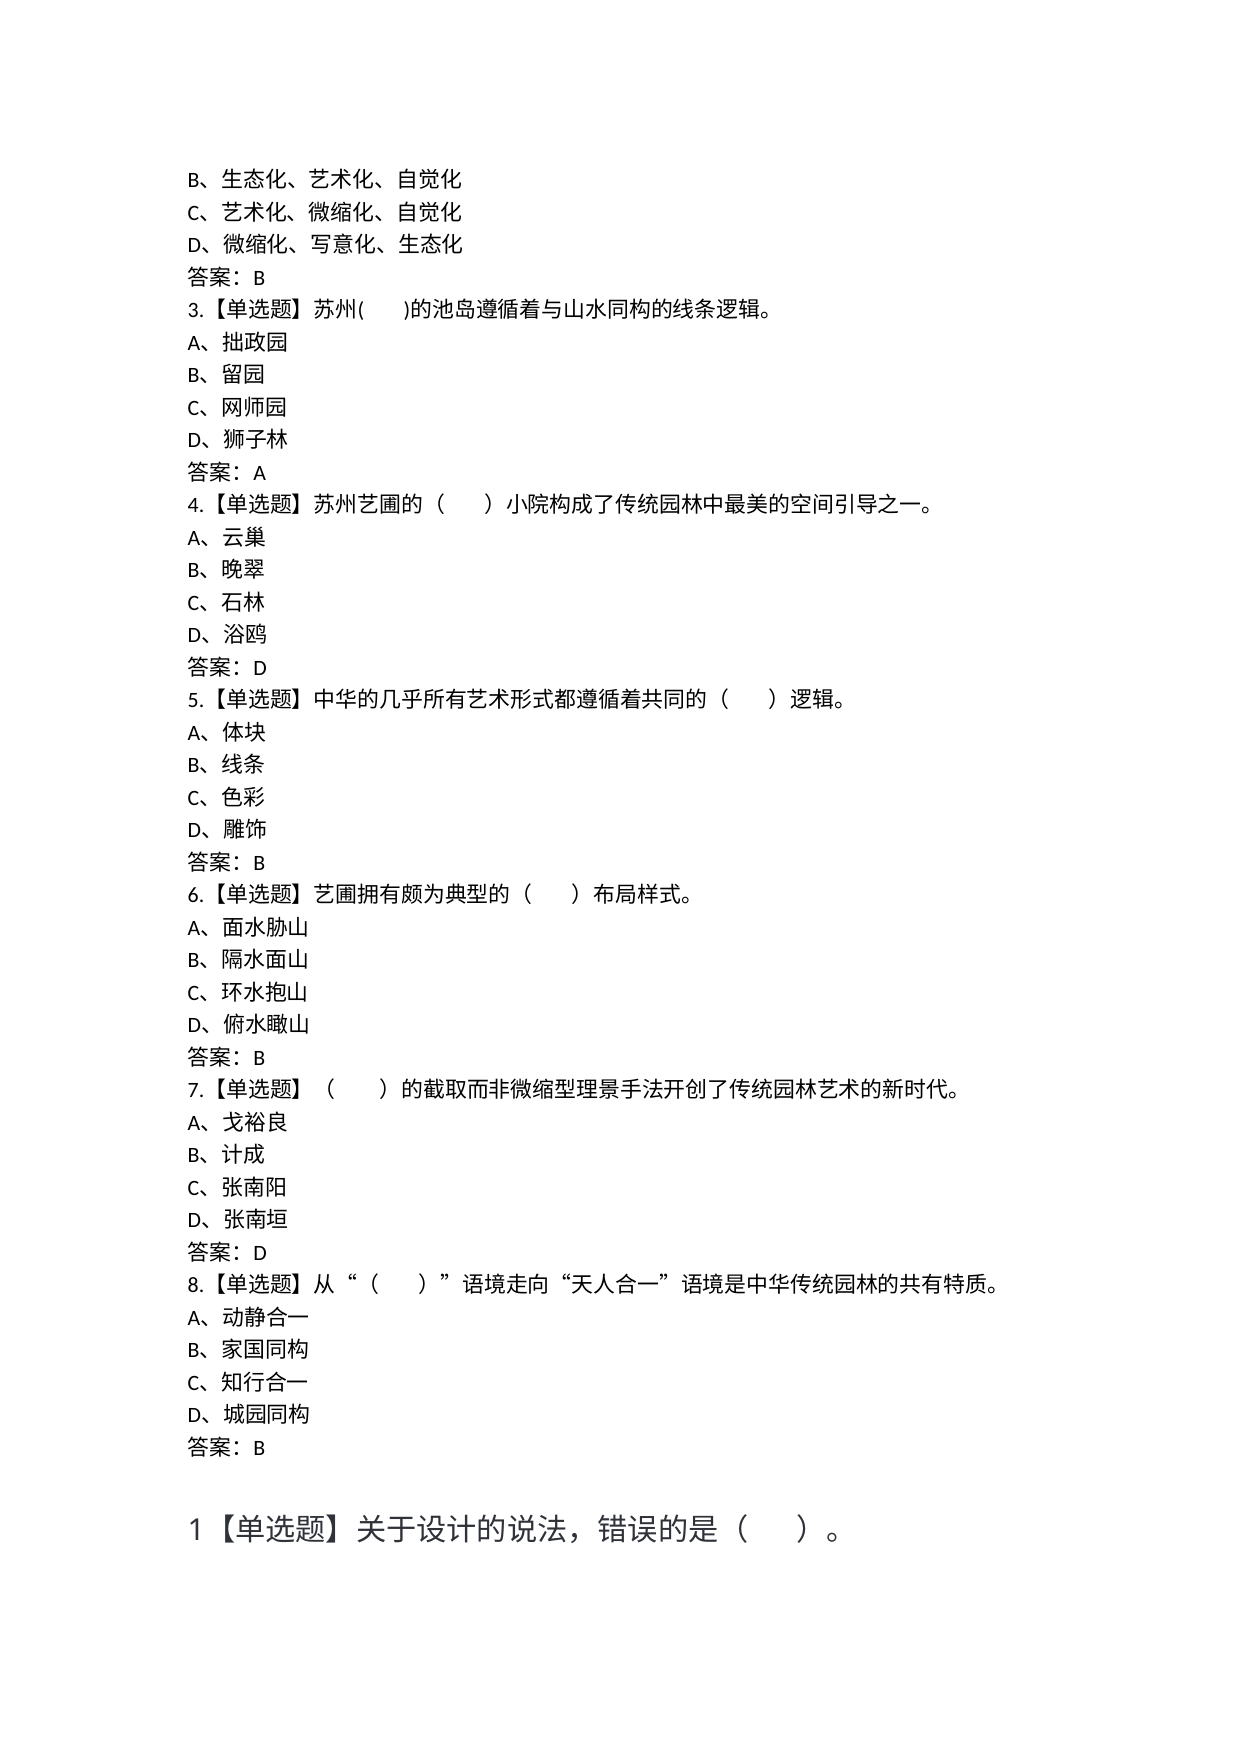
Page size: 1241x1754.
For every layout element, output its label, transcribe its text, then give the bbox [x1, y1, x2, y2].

text 8.【单选题】从“（ ）”语境走向“天人合一”语境是中华传统园林的共有特质。 [187, 1267, 1053, 1299]
text 答案：B [187, 1429, 1053, 1462]
text 1【单选题】关于设计的说法，错误的是（ ）。 [187, 1494, 1053, 1559]
text 答案：B [187, 1039, 1053, 1072]
text B、晚翠 [187, 552, 1053, 584]
text D、张南垣 [187, 1202, 1053, 1234]
text A、云巢 [187, 519, 1053, 552]
text 答案：D [187, 1234, 1053, 1267]
text D、雕饰 [187, 812, 1053, 844]
text C、知行合一 [187, 1364, 1053, 1397]
text D、狮子林 [187, 422, 1053, 454]
text A、动静合一 [187, 1299, 1053, 1332]
text C、张南阳 [187, 1169, 1053, 1202]
text A、体块 [187, 714, 1053, 747]
text A、戈裕良 [187, 1104, 1053, 1137]
text C、艺术化、微缩化、自觉化 [187, 194, 1053, 227]
text B、计成 [187, 1137, 1053, 1169]
text B、隔水面山 [187, 942, 1053, 974]
text 答案：D [187, 649, 1053, 682]
text D、俯水瞰山 [187, 1007, 1053, 1039]
text C、网师园 [187, 389, 1053, 422]
text B、生态化、艺术化、自觉化 [187, 162, 1053, 194]
text 答案：B [187, 844, 1053, 877]
text 6.【单选题】艺圃拥有颇为典型的（ ）布局样式。 [187, 877, 1053, 909]
text B、线条 [187, 747, 1053, 779]
text B、家国同构 [187, 1332, 1053, 1364]
text D、城园同构 [187, 1397, 1053, 1429]
text 4.【单选题】苏州艺圃的（ ）小院构成了传统园林中最美的空间引导之一。 [187, 487, 1053, 519]
text A、拙政园 [187, 324, 1053, 357]
text C、石林 [187, 584, 1053, 617]
text A、面水胁山 [187, 909, 1053, 942]
text B、留园 [187, 357, 1053, 389]
text D、微缩化、写意化、生态化 [187, 227, 1053, 259]
text 7.【单选题】（ ）的截取而非微缩型理景手法开创了传统园林艺术的新时代。 [187, 1072, 1053, 1104]
text 答案：A [187, 454, 1053, 487]
text 答案：B [187, 259, 1053, 292]
text C、环水抱山 [187, 974, 1053, 1007]
text 3.【单选题】苏州( )的池岛遵循着与山水同构的线条逻辑。 [187, 292, 1053, 324]
text 5.【单选题】中华的几乎所有艺术形式都遵循着共同的（ ）逻辑。 [187, 682, 1053, 714]
text D、浴鸥 [187, 617, 1053, 649]
text C、色彩 [187, 779, 1053, 812]
